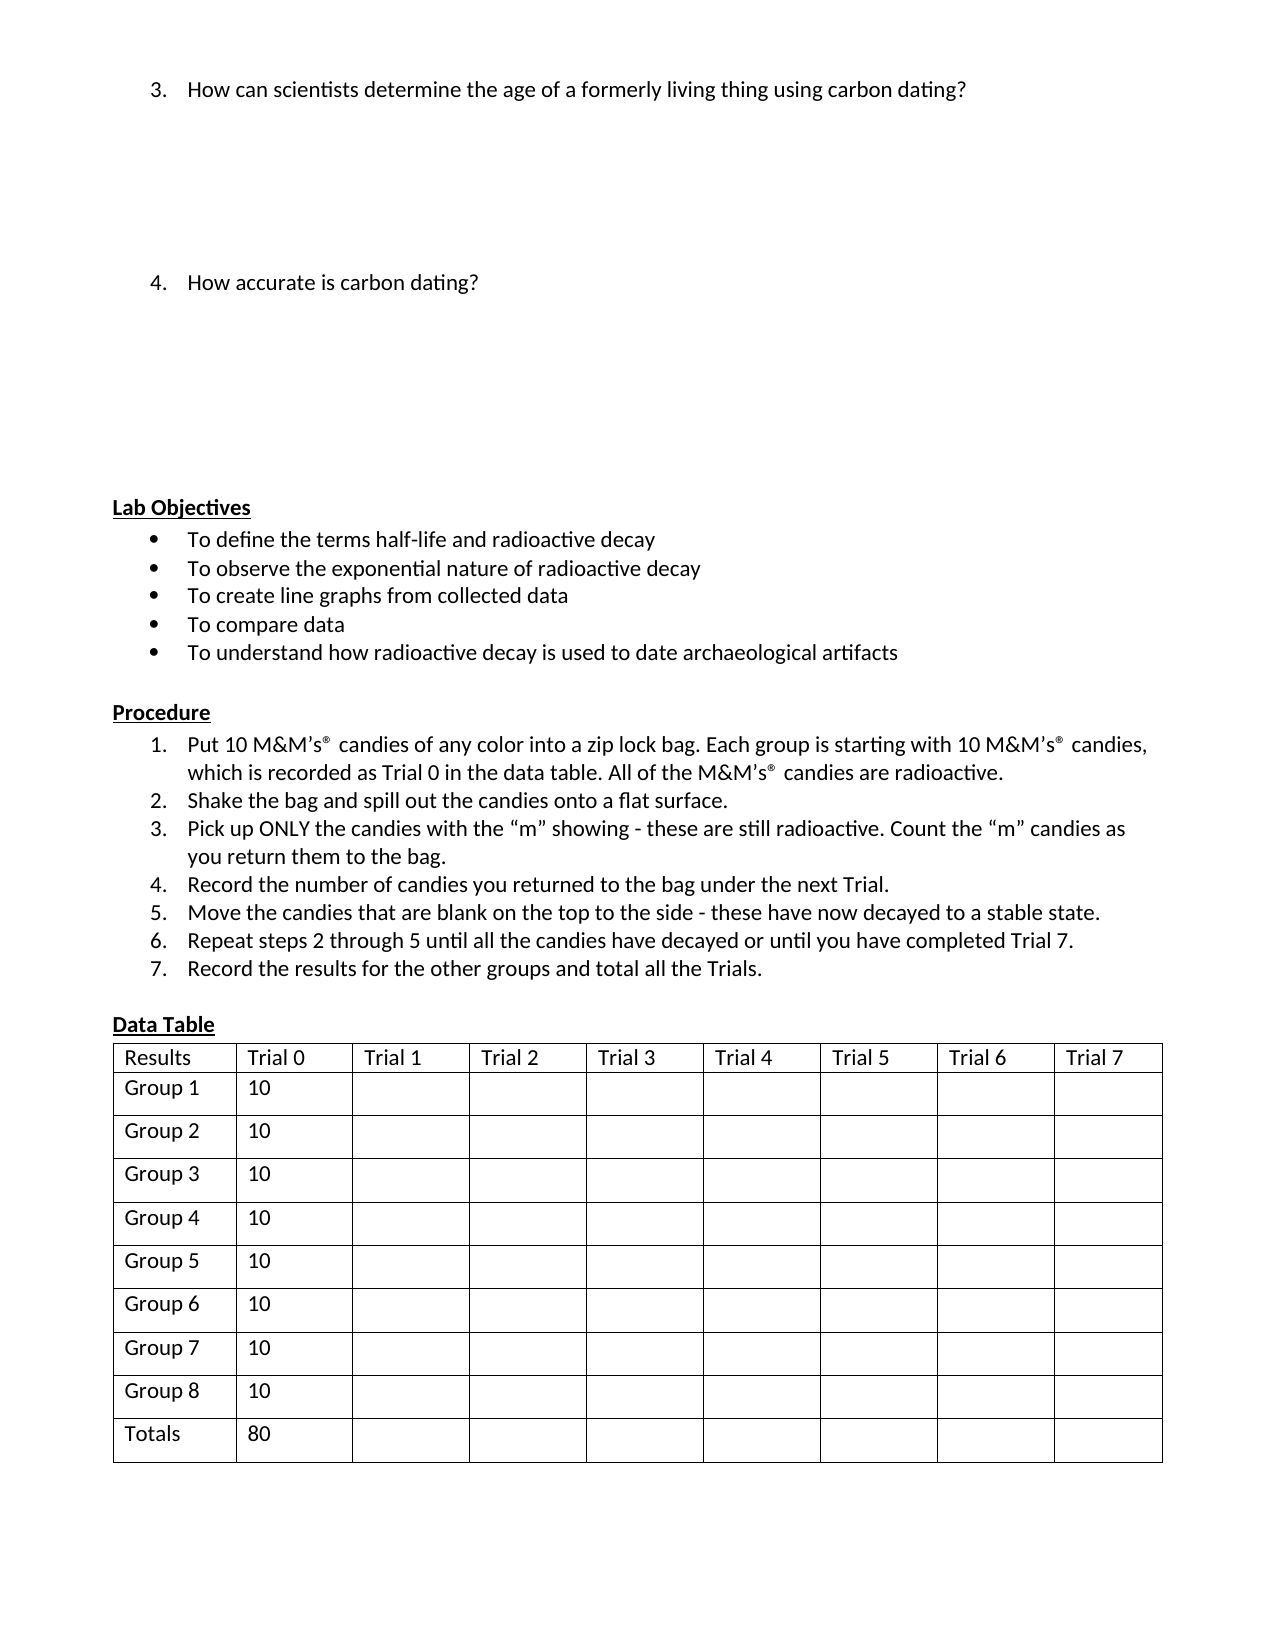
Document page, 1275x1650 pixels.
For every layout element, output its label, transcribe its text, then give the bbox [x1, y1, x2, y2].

table_cell 10 [237, 1246, 352, 1288]
table_cell [587, 1419, 703, 1462]
table_cell [1055, 1419, 1162, 1462]
table_cell [353, 1289, 469, 1332]
table_cell [938, 1116, 1054, 1158]
table_cell [821, 1376, 937, 1418]
table_cell [704, 1203, 820, 1245]
table_cell Group 8 [114, 1376, 236, 1418]
table_cell [938, 1203, 1054, 1245]
table_cell 10 [237, 1333, 352, 1375]
table_cell [587, 1246, 703, 1288]
table_cell [821, 1203, 937, 1245]
table_cell [938, 1333, 1054, 1375]
text Data Table [112, 1010, 1162, 1038]
table_cell [470, 1376, 586, 1418]
table_cell [1055, 1376, 1162, 1418]
table_header Results [114, 1044, 236, 1072]
table_cell [353, 1073, 469, 1115]
table_header Trial 3 [587, 1044, 703, 1072]
table_cell 10 [237, 1073, 352, 1115]
table_cell [821, 1159, 937, 1202]
table_cell [587, 1116, 703, 1158]
table_header Trial 6 [938, 1044, 1054, 1072]
table_cell [353, 1419, 469, 1462]
list To create line graphs from collected data [150, 582, 1162, 610]
table_cell [470, 1289, 586, 1332]
table_cell [470, 1246, 586, 1288]
table_cell [938, 1246, 1054, 1288]
table_cell [938, 1419, 1054, 1462]
table_cell [704, 1073, 820, 1115]
table_cell [704, 1159, 820, 1202]
table_cell [470, 1333, 586, 1375]
table_cell [1055, 1289, 1162, 1332]
table_cell Group 1 [114, 1073, 236, 1115]
table_cell [353, 1159, 469, 1202]
list Move the candies that are blank on the top to the side - these have now decayed to a stable state. [150, 898, 1162, 926]
table_cell Group 4 [114, 1203, 236, 1245]
table_cell [938, 1376, 1054, 1418]
table_cell [470, 1203, 586, 1245]
table_cell [821, 1333, 937, 1375]
table_cell Group 2 [114, 1116, 236, 1158]
table_cell 80 [237, 1419, 352, 1462]
table_cell [938, 1073, 1054, 1115]
table_cell [704, 1116, 820, 1158]
table_cell [704, 1289, 820, 1332]
table_cell 10 [237, 1116, 352, 1158]
table_cell [587, 1376, 703, 1418]
table_cell [938, 1159, 1054, 1202]
table_header Trial 7 [1055, 1044, 1162, 1072]
table_cell [470, 1116, 586, 1158]
table_cell [821, 1116, 937, 1158]
table_cell Group 5 [114, 1246, 236, 1288]
table_cell [704, 1376, 820, 1418]
list Repeat steps 2 through 5 until all the candies have decayed or until you have completed Trial 7. [150, 926, 1162, 954]
table_cell Group 6 [114, 1289, 236, 1332]
table_cell Group 7 [114, 1333, 236, 1375]
table_header Trial 0 [237, 1044, 352, 1072]
list To understand how radioactive decay is used to date archaeological artifacts [150, 638, 1162, 666]
table_cell 10 [237, 1376, 352, 1418]
table_cell [470, 1419, 586, 1462]
table_cell 10 [237, 1289, 352, 1332]
table_cell [1055, 1073, 1162, 1115]
table_cell [821, 1073, 937, 1115]
table_cell [1055, 1159, 1162, 1202]
table_cell [821, 1289, 937, 1332]
table_header Trial 4 [704, 1044, 820, 1072]
table_cell [821, 1419, 937, 1462]
table_cell Group 3 [114, 1159, 236, 1202]
table_cell [938, 1289, 1054, 1332]
table_header Trial 2 [470, 1044, 586, 1072]
text Procedure [112, 698, 1162, 726]
table_cell 10 [237, 1203, 352, 1245]
table_cell [353, 1116, 469, 1158]
list To compare data [150, 610, 1162, 638]
list To observe the exponential nature of radioactive decay [150, 554, 1162, 582]
list Record the results for the other groups and total all the Trials. [150, 954, 1162, 982]
table_cell [353, 1333, 469, 1375]
table_cell [1055, 1333, 1162, 1375]
table_cell [353, 1203, 469, 1245]
table_cell [587, 1159, 703, 1202]
table_cell [353, 1376, 469, 1418]
table_cell [587, 1203, 703, 1245]
table_cell Totals [114, 1419, 236, 1462]
list Shake the bag and spill out the candies onto a flat surface. [150, 786, 1162, 814]
table_cell [704, 1333, 820, 1375]
text Lab Objectives [112, 493, 1162, 521]
table_cell [587, 1289, 703, 1332]
list Pick up ONLY the candies with the “m” showing - these are still radioactive. Count the “m” candies as you return them to the bag. [150, 814, 1162, 870]
table_header Trial 5 [821, 1044, 937, 1072]
table_cell [1055, 1246, 1162, 1288]
table_cell [587, 1073, 703, 1115]
list Record the number of candies you returned to the bag under the next Trial. [150, 870, 1162, 898]
list How can scientists determine the age of a formerly living thing using carbon dating? [150, 75, 1162, 103]
table_cell [470, 1073, 586, 1115]
table_cell 10 [237, 1159, 352, 1202]
table_cell [470, 1159, 586, 1202]
table_cell [1055, 1203, 1162, 1245]
table_cell [1055, 1116, 1162, 1158]
list How accurate is carbon dating? [150, 268, 1162, 296]
table_cell [704, 1246, 820, 1288]
table_header Trial 1 [353, 1044, 469, 1072]
list Put 10 M&M’s® candies of any color into a zip lock bag. Each group is starting with 10 M&M’s® candies, which is recorded as Trial 0 in the data table. All of the M&M’s® candies are radioactive. [150, 730, 1162, 786]
list To define the terms half-life and radioactive decay [150, 526, 1162, 554]
table_cell [704, 1419, 820, 1462]
table_cell [587, 1333, 703, 1375]
table_cell [353, 1246, 469, 1288]
table_cell [821, 1246, 937, 1288]
